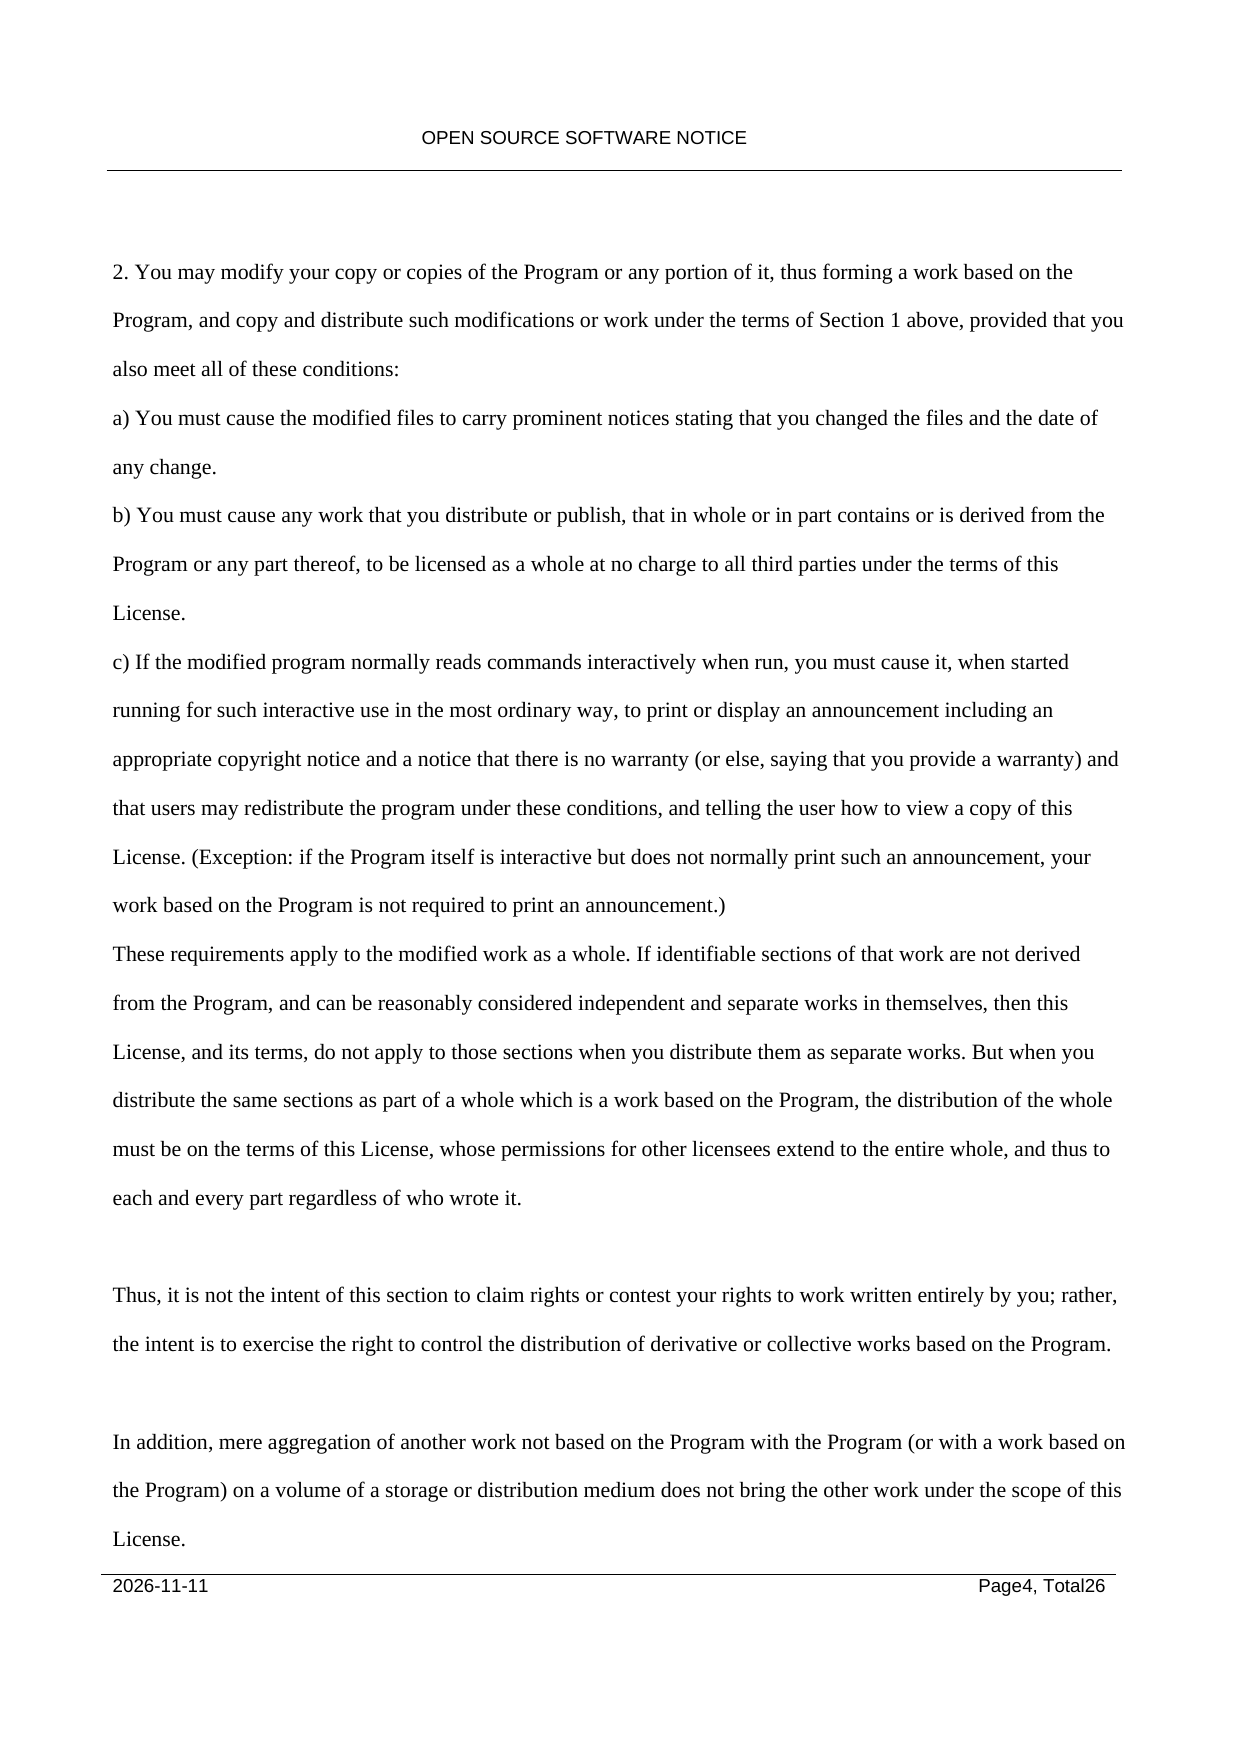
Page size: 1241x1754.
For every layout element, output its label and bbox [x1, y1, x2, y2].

text [112, 206, 1128, 1555]
